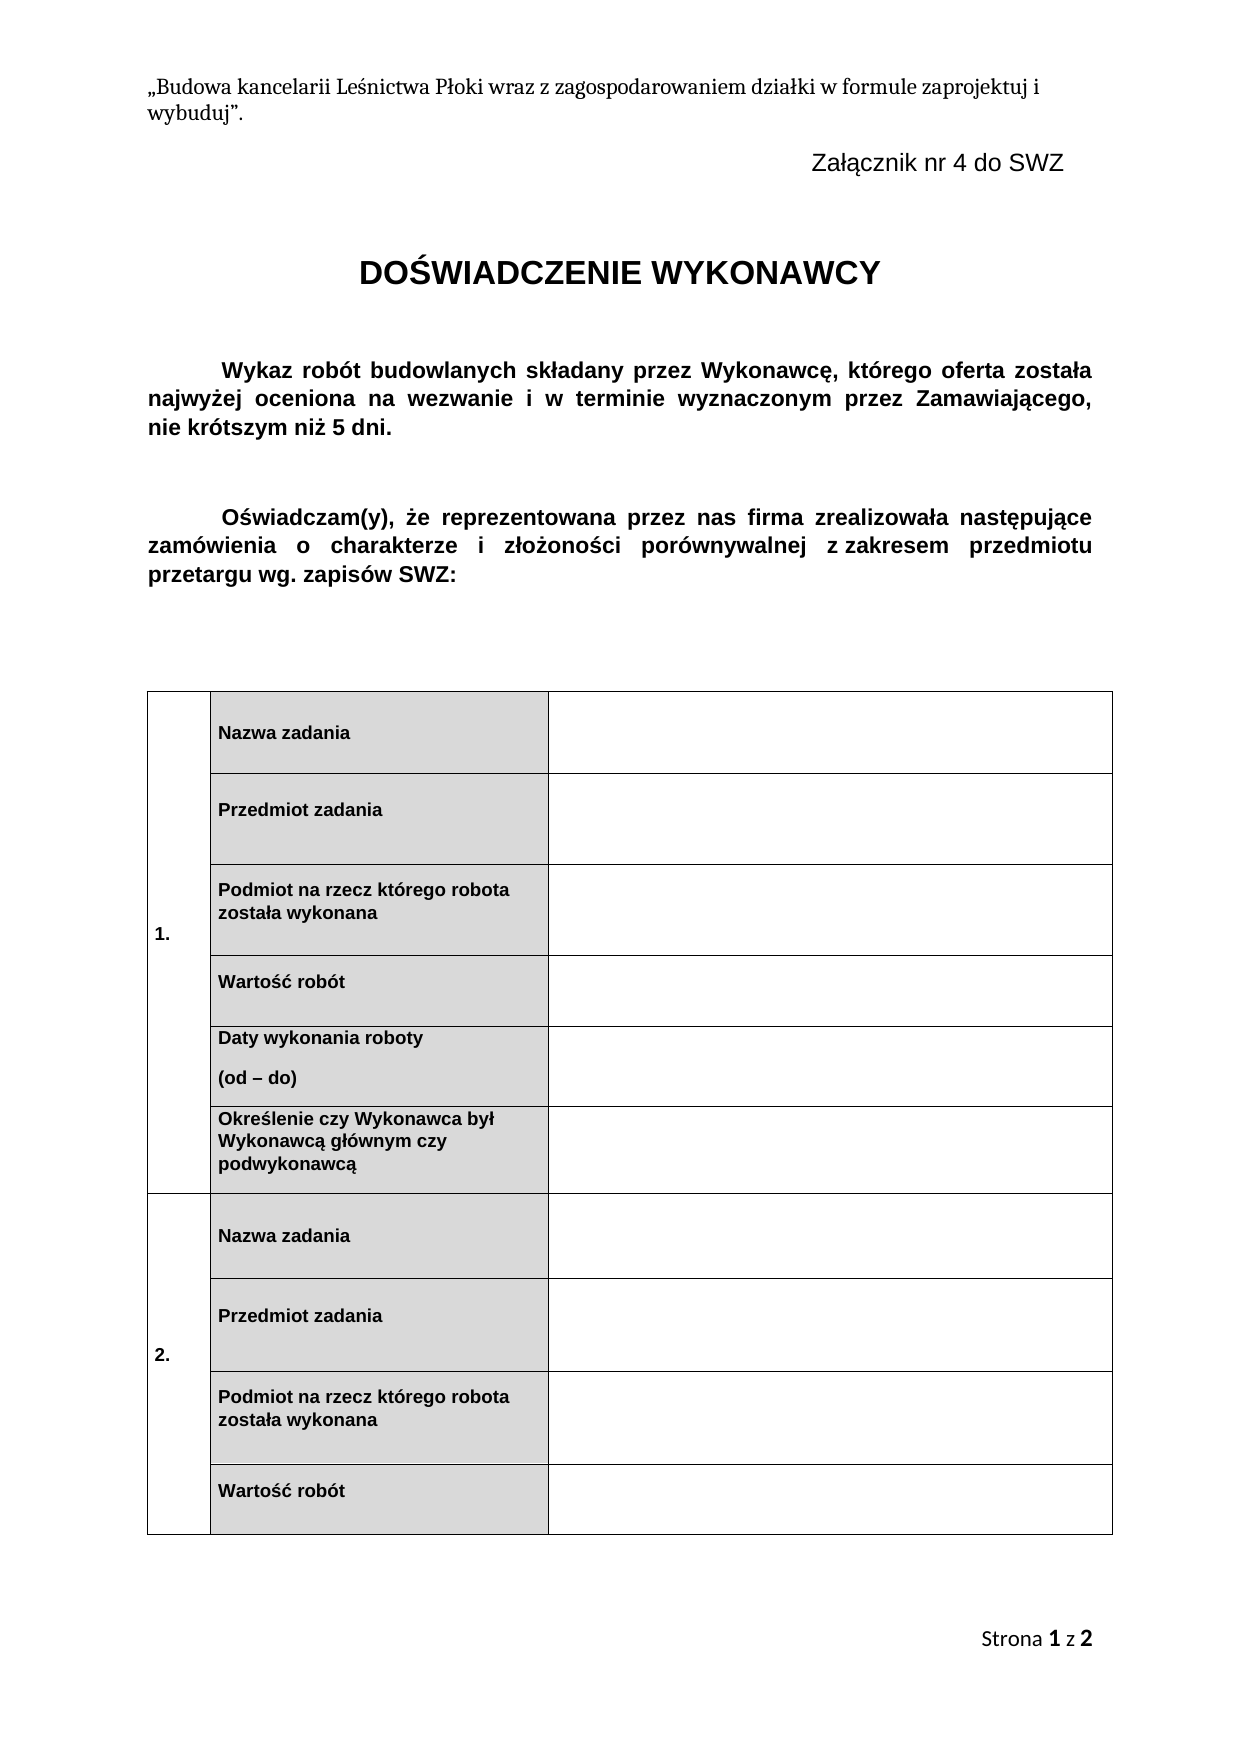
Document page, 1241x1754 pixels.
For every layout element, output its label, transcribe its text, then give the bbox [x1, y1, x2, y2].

table_cell Określenie czy Wykonawca był Wykonawcą głównym czy podwykonawcą [211, 1107, 548, 1193]
table_cell [549, 1194, 1112, 1278]
table_cell Wartość robót [211, 956, 548, 1026]
text DOŚWIADCZENIE WYKONAWCY [148, 253, 1093, 292]
table_cell [549, 774, 1112, 864]
table_cell Podmiot na rzecz którego robota została wykonana [211, 865, 548, 955]
table_cell Podmiot na rzecz którego robota została wykonana [211, 1372, 548, 1463]
table_cell [549, 865, 1112, 955]
table_header 1. [148, 692, 210, 1193]
table_header [549, 692, 1112, 773]
text Oświadczam(y), że reprezentowana przez nas firma zrealizowała następujące zamówienia o charakterze i złożoności porównywalnej z zakresem przedmiotu przetargu wg. zapisów SWZ: [148, 504, 1093, 587]
table_cell [549, 1107, 1112, 1193]
table_cell 2. [148, 1194, 210, 1534]
text Załącznik nr 4 do SWZ [148, 148, 1093, 176]
table_cell Nazwa zadania [211, 1194, 548, 1278]
table_cell [549, 1372, 1112, 1463]
table_cell Daty wykonania roboty (od – do) [211, 1027, 548, 1106]
table_cell Przedmiot zadania [211, 1279, 548, 1371]
table_header Nazwa zadania [211, 692, 548, 773]
text Wykaz robót budowlanych składany przez Wykonawcę, którego oferta została najwyżej oceniona na wezwanie i w terminie wyznaczonym przez Zamawiającego, nie krótszym niż 5 dni. [148, 357, 1093, 440]
table_cell [549, 1465, 1112, 1534]
table_cell [549, 956, 1112, 1026]
table_cell Wartość robót [211, 1465, 548, 1534]
table_cell [549, 1027, 1112, 1106]
table_cell [549, 1279, 1112, 1371]
table_cell Przedmiot zadania [211, 774, 548, 864]
